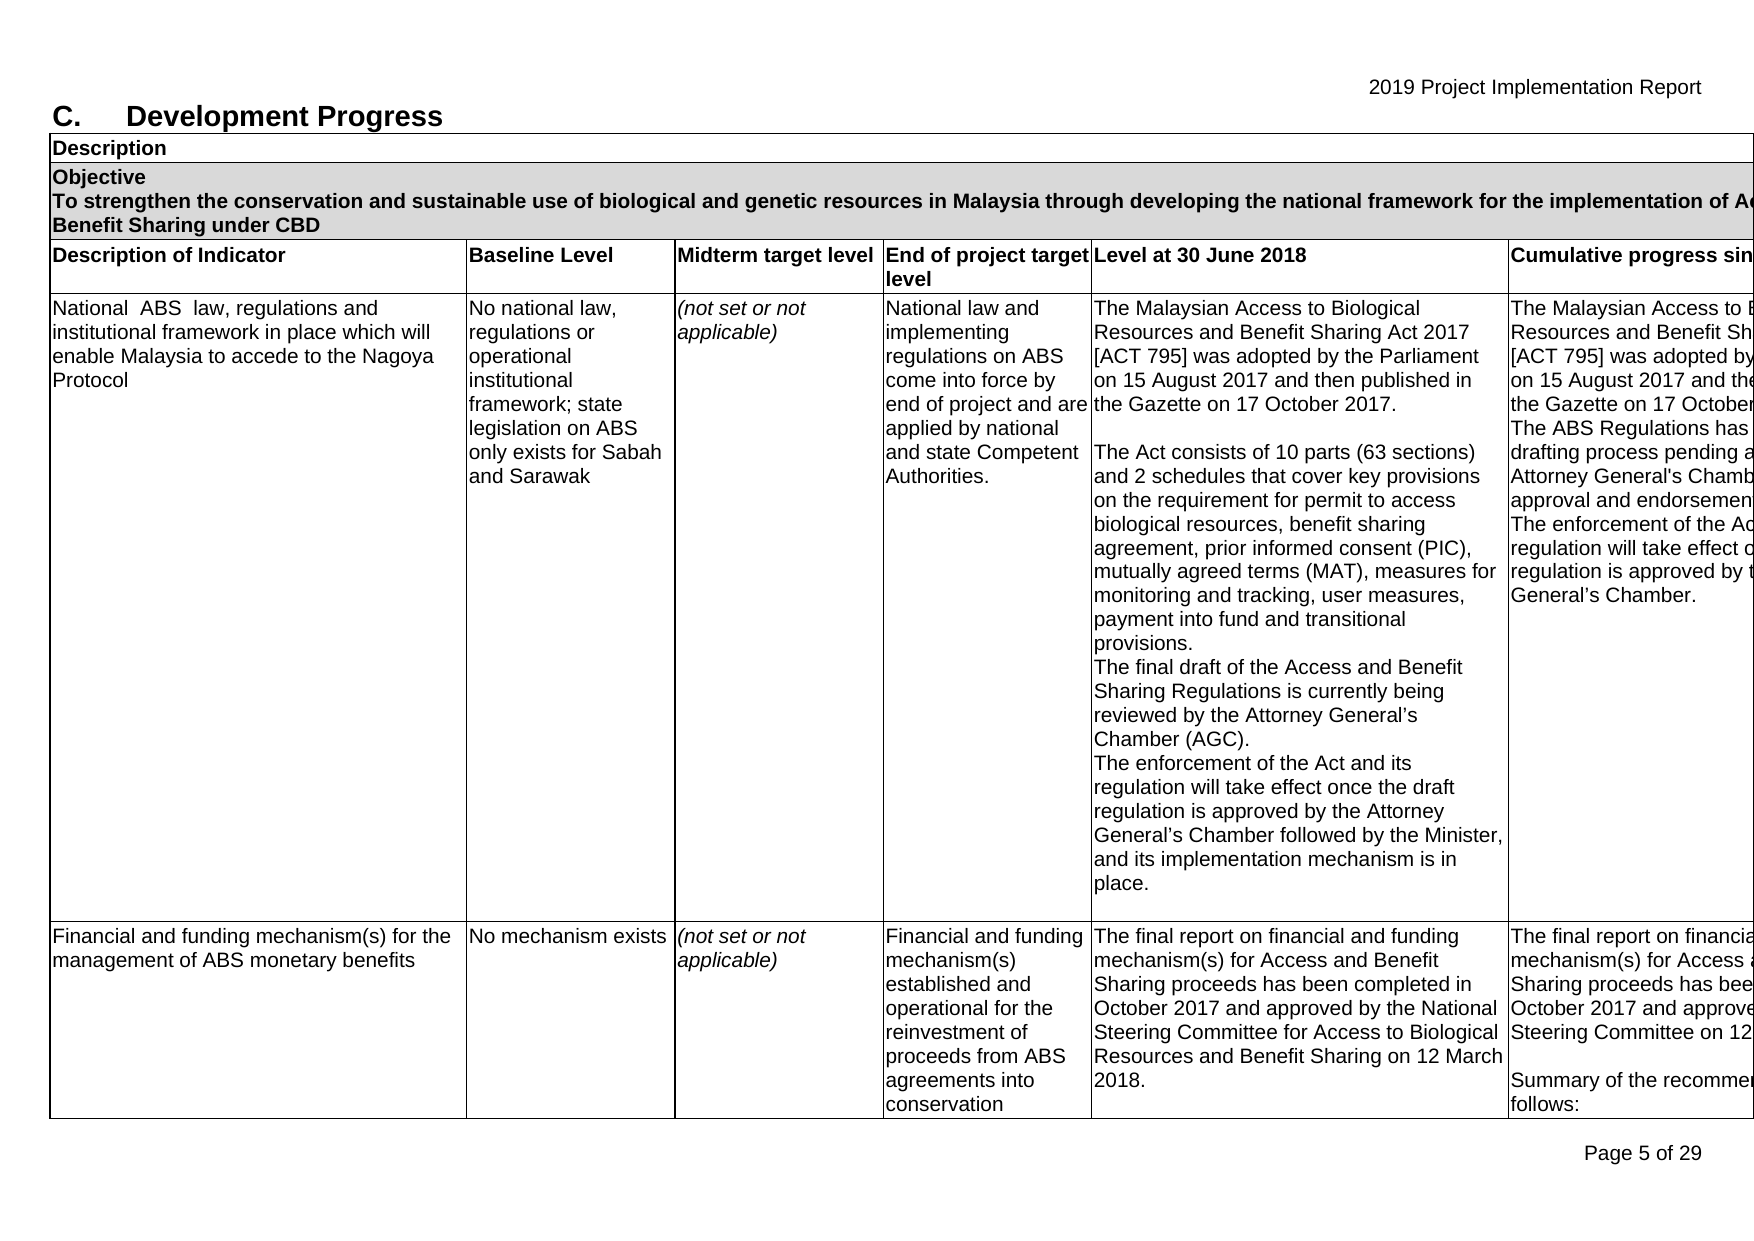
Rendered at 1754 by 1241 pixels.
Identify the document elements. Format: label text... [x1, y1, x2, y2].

table_cell No national law, regulations or operational institutional framework; state legislation on ABS only exists for Sabah and Sarawak [467, 294, 674, 921]
table_cell Description of Indicator [51, 240, 466, 292]
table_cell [884, 922, 1091, 1118]
table_cell The Malaysian Access to Biological Resources and Benefit Sharing Act 2017 [ACT 795] was adopted by the Parliament on 15 August 2017 and then published in the Gazette on 17 October 2017. The ABS Regulations has completed the drafting process pending approval from Attorney General's Chamber (AGC) approval and endorsement. The enforcement of the Act and its regulation will take effect once the draft regulation is approved by the Attorney General’s Chamber. [1509, 294, 1753, 921]
table_cell Objective To strengthen the conservation and sustainable use of biological and genetic resources in Malaysia through developing the national framework for the implementation of Access and Benefit Sharing under CBD [51, 163, 1753, 239]
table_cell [1509, 922, 1753, 1118]
table_cell Baseline Level [467, 240, 674, 292]
table_cell Level at 30 June 2018 [1092, 240, 1508, 292]
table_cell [51, 922, 466, 1118]
table_cell National ABS law, regulations and institutional framework in place which will enable Malaysia to accede to the Nagoya Protocol [51, 294, 466, 921]
table_cell The Malaysian Access to Biological Resources and Benefit Sharing Act 2017 [ACT 795] was adopted by the Parliament on 15 August 2017 and then published in the Gazette on 17 October 2017. The Act consists of 10 parts (63 sections) and 2 schedules that cover key provisions on the requirement for permit to access biological resources, benefit sharing agreement, prior informed consent (PIC), mutually agreed terms (MAT), measures for monitoring and tracking, user measures, payment into fund and transitional provisions. The final draft of the Access and Benefit Sharing Regulations is currently being reviewed by the Attorney General’s Chamber (AGC). The enforcement of the Act and its regulation will take effect once the draft regulation is approved by the Attorney General’s Chamber followed by the Minister, and its implementation mechanism is in place. [1092, 294, 1508, 921]
table_cell End of project target level [884, 240, 1091, 292]
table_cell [676, 922, 883, 1118]
table_cell No mechanism exists [467, 922, 674, 1118]
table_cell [1092, 922, 1508, 1118]
table_header Description [51, 134, 1753, 162]
table_cell (not set or not applicable) [676, 294, 883, 921]
table_cell Cumulative progress since project start [1509, 240, 1753, 292]
subtitle Development Progress [52, 99, 1702, 132]
table_cell National law and implementing regulations on ABS come into force by end of project and are applied by national and state Competent Authorities. [884, 294, 1091, 921]
table_cell Midterm target level [676, 240, 883, 292]
